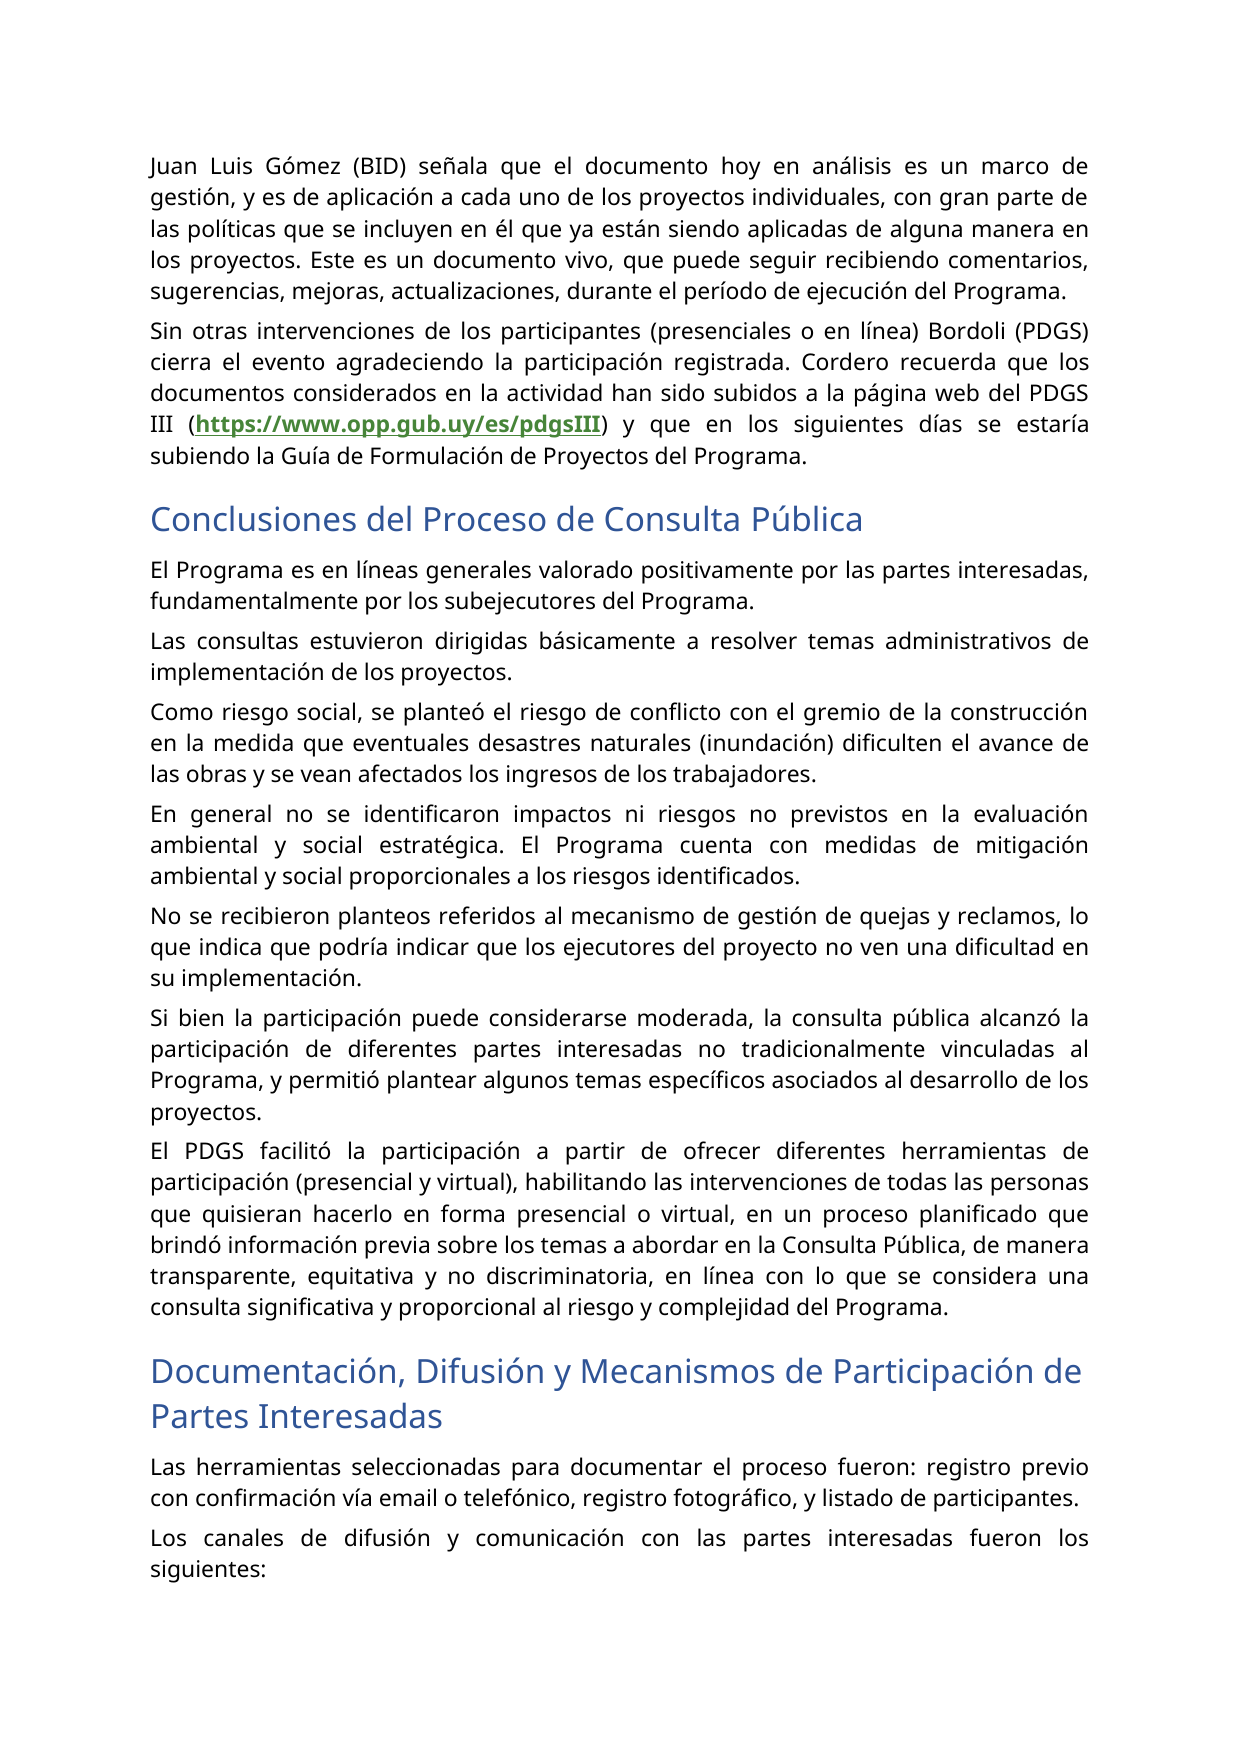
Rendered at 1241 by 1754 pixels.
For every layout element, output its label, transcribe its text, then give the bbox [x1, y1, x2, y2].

text Sin otras intervenciones de los participantes (presenciales o en línea) Bordoli (PDGS) cierra el evento agradeciendo la participación registrada. Cordero recuerda que los documentos considerados en la actividad han sido subidos a la página web del PDGS III (https://www.opp.gub.uy/es/pdgsIII) y que en los siguientes días se estaría subiendo la Guía de Formulación de Proyectos del Programa. [150, 314, 1090, 471]
text No se recibieron planteos referidos al mecanismo de gestión de quejas y reclamos, lo que indica que podría indicar que los ejecutores del proyecto no ven una dificultad en su implementación. [150, 899, 1090, 993]
subtitle Documentación, Difusión y Mecanismos de Participación de Partes Interesadas [150, 1347, 1090, 1438]
text Si bien la participación puede considerarse moderada, la consulta pública alcanzó la participación de diferentes partes interesadas no tradicionalmente vinculadas al Programa, y permitió plantear algunos temas específicos asociados al desarrollo de los proyectos. [150, 1002, 1090, 1127]
subtitle Conclusiones del Proceso de Consulta Pública [150, 496, 1090, 541]
text Las herramientas seleccionadas para documentar el proceso fueron: registro previo con confirmación vía email o telefónico, registro fotográfico, y listado de participantes. [150, 1451, 1090, 1513]
text En general no se identificaron impactos ni riesgos no previstos en la evaluación ambiental y social estratégica. El Programa cuenta con medidas de mitigación ambiental y social proporcionales a los riesgos identificados. [150, 797, 1090, 891]
text El Programa es en líneas generales valorado positivamente por las partes interesadas, fundamentalmente por los subejecutores del Programa. [150, 554, 1090, 616]
text Como riesgo social, se planteó el riesgo de conflicto con el gremio de la construcción en la medida que eventuales desastres naturales (inundación) dificulten el avance de las obras y se vean afectados los ingresos de los trabajadores. [150, 695, 1090, 789]
text Juan Luis Gómez (BID) señala que el documento hoy en análisis es un marco de gestión, y es de aplicación a cada uno de los proyectos individuales, con gran parte de las políticas que se incluyen en él que ya están siendo aplicadas de alguna manera en los proyectos. Este es un documento vivo, que puede seguir recibiendo comentarios, sugerencias, mejoras, actualizaciones, durante el período de ejecución del Programa. [150, 150, 1090, 306]
text Los canales de difusión y comunicación con las partes interesadas fueron los siguientes: [150, 1522, 1090, 1584]
text El PDGS facilitó la participación a partir de ofrecer diferentes herramientas de participación (presencial y virtual), habilitando las intervenciones de todas las personas que quisieran hacerlo en forma presencial o virtual, en un proceso planificado que brindó información previa sobre los temas a abordar en la Consulta Pública, de manera transparente, equitativa y no discriminatoria, en línea con lo que se considera una consulta significativa y proporcional al riesgo y complejidad del Programa. [150, 1135, 1090, 1322]
text Las consultas estuvieron dirigidas básicamente a resolver temas administrativos de implementación de los proyectos. [150, 624, 1090, 687]
